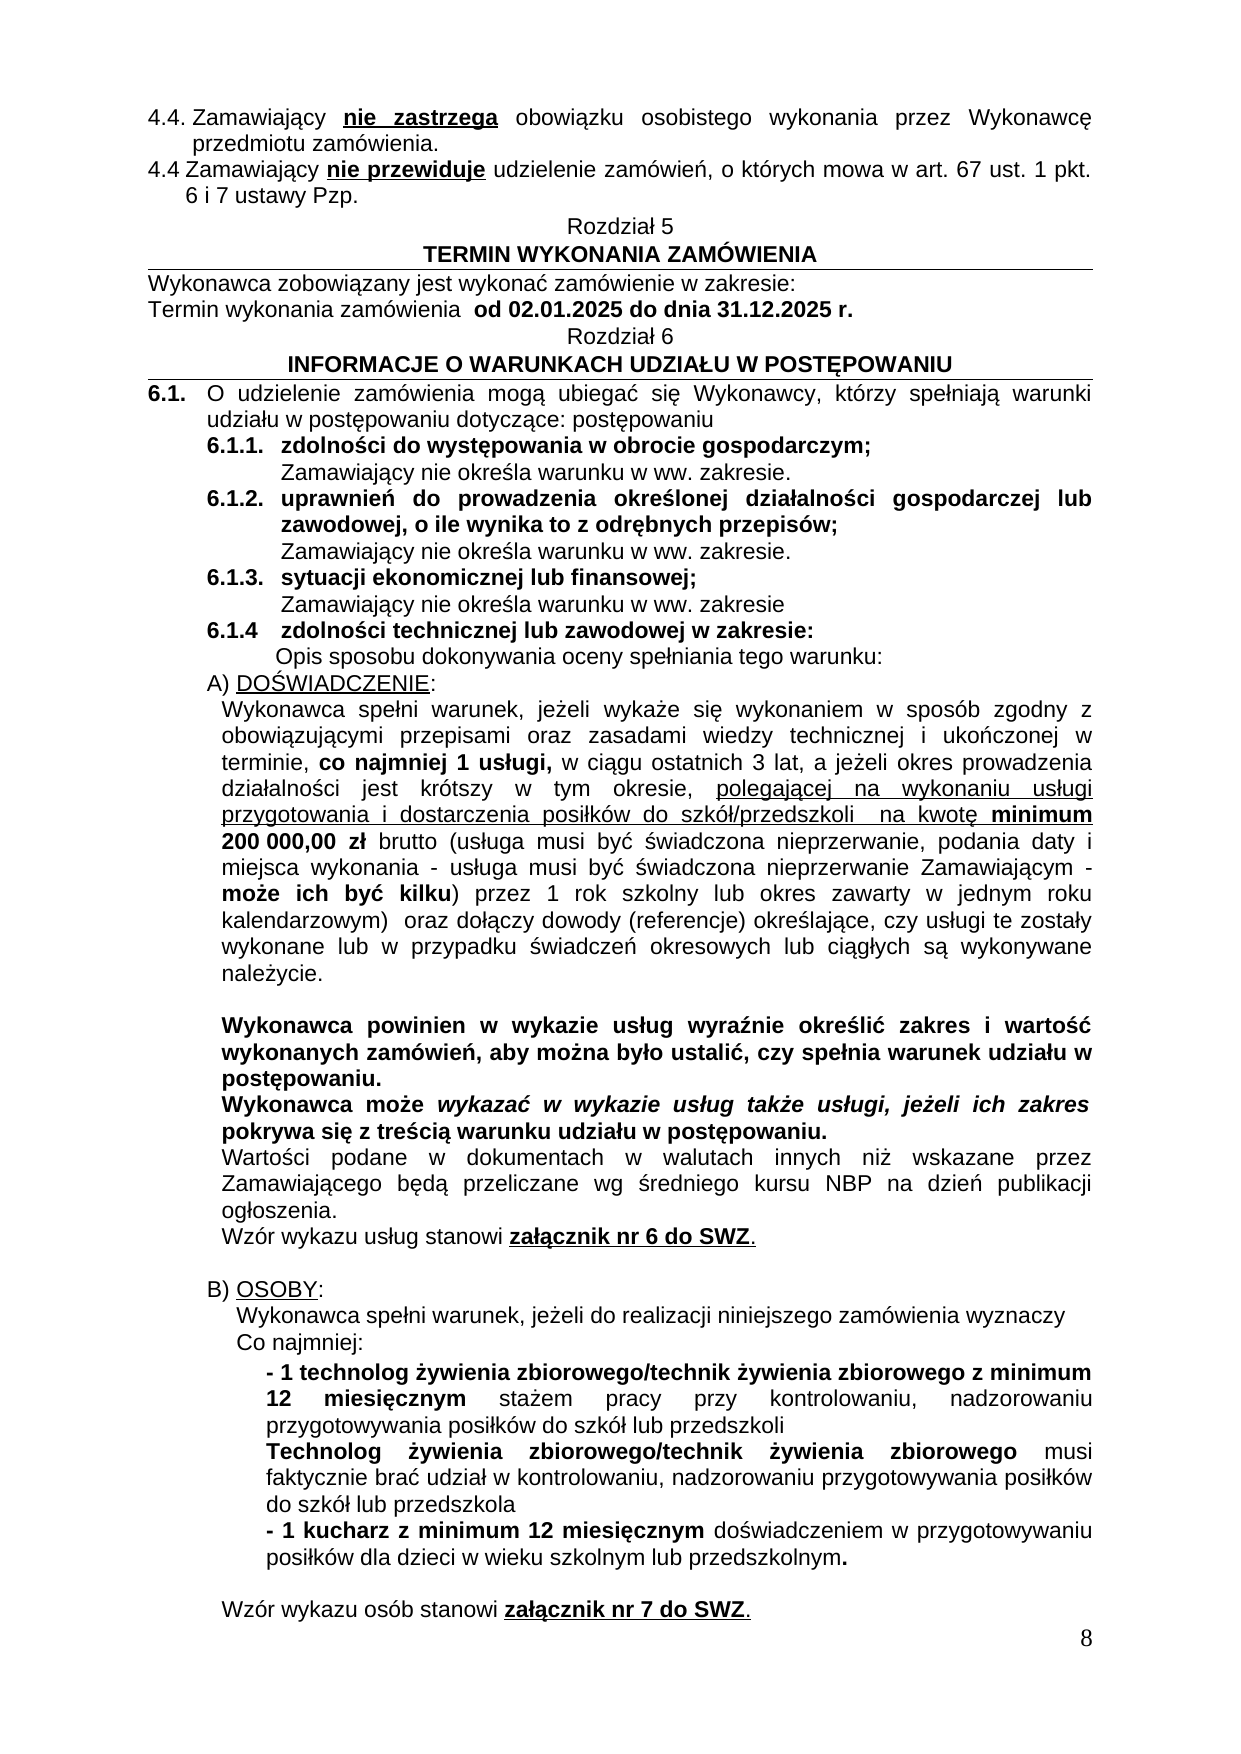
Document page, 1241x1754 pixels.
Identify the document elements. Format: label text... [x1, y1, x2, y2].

text Wzór wykazu usług stanowi załącznik nr 6 do SWZ. [221, 1223, 1093, 1249]
table_header Rozdział 6 INFORMACJE O WARUNKACH UDZIAŁU W POSTĘPOWANIU [148, 323, 1092, 379]
text Wykonawca może wykazać w wykazie usług także usługi, jeżeli ich zakres pokrywa się z treścią warunku udziału w postępowaniu. [221, 1091, 1093, 1144]
list uprawnień do prowadzenia określonej działalności gospodarczej lub zawodowej, o ile wynika to z odrębnych przepisów; [207, 485, 1093, 538]
list Wykonawca spełni warunek, jeżeli do realizacji niniejszego zamówienia wyznaczy [236, 1302, 1091, 1328]
text Wykonawca zobowiązany jest wykonać zamówienie w zakresie: [148, 270, 1093, 296]
table_header Rozdział 5 TERMIN WYKONANIA ZAMÓWIENIA [148, 213, 1092, 269]
text Wzór wykazu osób stanowi załącznik nr 7 do SWZ. [221, 1596, 1093, 1622]
text Wykonawca powinien w wykazie usług wyraźnie określić zakres i wartość wykonanych zamówień, aby można było ustalić, czy spełnia warunek udziału w postępowaniu. [221, 1012, 1093, 1091]
text - 1 technolog żywienia zbiorowego/technik żywienia zbiorowego z minimum 12 miesięcznym stażem pracy przy kontrolowaniu, nadzorowaniu przygotowywania posiłków do szkół lub przedszkoli [266, 1359, 1093, 1438]
text Wartości podane w dokumentach w walutach innych niż wskazane przez Zamawiającego będą przeliczane wg średniego kursu NBP na dzień publikacji ogłoszenia. [221, 1144, 1093, 1223]
list Zamawiający nie zastrzega obowiązku osobistego wykonania przez Wykonawcę przedmiotu zamówienia. [148, 103, 1093, 156]
text Zamawiający nie określa warunku w ww. zakresie. [281, 459, 1093, 485]
list zdolności do występowania w obrocie gospodarczym; [207, 432, 1093, 459]
list zdolności technicznej lub zawodowej w zakresie: [207, 617, 1093, 643]
list Zamawiający nie przewiduje udzielenie zamówień, o których mowa w art. 67 ust. 1 pkt. 6 i 7 ustawy Pzp. [148, 156, 1093, 209]
text Zamawiający nie określa warunku w ww. zakresie [207, 591, 1093, 617]
list sytuacji ekonomicznej lub finansowej; [207, 564, 1093, 591]
list DOŚWIADCZENIE: [207, 669, 1091, 696]
list OSOBY: [207, 1276, 1091, 1302]
text Zamawiający nie określa warunku w ww. zakresie. [281, 538, 1093, 564]
text Wykonawca spełni warunek, jeżeli wykaże się wykonaniem w sposób zgodny z obowiązującymi przepisami oraz zasadami wiedzy technicznej i ukończonej w terminie, co najmniej 1 usługi, w ciągu ostatnich 3 lat, a jeżeli okres prowadzenia działalności jest krótszy w tym okresie, polegającej na wykonaniu usługi przygotowania i dostarczenia posiłków do szkół/przedszkoli na kwotę minimum 200 000,00 zł brutto (usługa musi być świadczona nieprzerwanie, podania daty i miejsca wykonania - usługa musi być świadczona nieprzerwanie Zamawiającym - może ich być kilku) przez 1 rok szkolny lub okres zawarty w jednym roku kalendarzowym) oraz dołączy dowody (referencje) określające, czy usługi te zostały wykonane lub w przypadku świadczeń okresowych lub ciągłych są wykonywane należycie. [221, 825, 1093, 986]
text - 1 kucharz z minimum 12 miesięcznym doświadczeniem w przygotowywaniu posiłków dla dzieci w wieku szkolnym lub przedszkolnym. [266, 1517, 1093, 1570]
list O udzielenie zamówienia mogą ubiegać się Wykonawcy, którzy spełniają warunki udziału w postępowaniu dotyczące: postępowaniu [148, 380, 1093, 432]
text Technolog żywienia zbiorowego/technik żywienia zbiorowego musi faktycznie brać udział w kontrolowaniu, nadzorowaniu przygotowywania posiłków do szkół lub przedszkola [266, 1438, 1093, 1517]
text Termin wykonania zamówienia od 02.01.2025 do dnia 31.12.2025 r. [148, 296, 1093, 323]
list Opis sposobu dokonywania oceny spełniania tego warunku: [221, 643, 1093, 669]
list Co najmniej: [236, 1328, 1091, 1355]
text Wykonawca spełni warunek, jeżeli wykaże się wykonaniem w sposób zgodny z obowiązującymi przepisami oraz zasadami wiedzy technicznej i ukończonej w terminie, co najmniej 1 usługi, w ciągu ostatnich 3 lat, a jeżeli okres prowadzenia działalności jest krótszy w tym okresie, polegającej na wykonaniu usługi przygotowania i dostarczenia posiłków do szkół/przedszkoli na kwotę minimum 200 000,00 zł brutto (usługa musi być świadczona nieprzerwanie, podania daty i miejsca wykonania - usługa musi być świadczona nieprzerwanie Zamawiającym - może ich być kilku) przez 1 rok szkolny lub okres zawarty w jednym roku kalendarzowym) oraz dołączy dowody (referencje) określające, czy usługi te zostały wykonane lub w przypadku świadczeń okresowych lub ciągłych są wykonywane należycie. [221, 696, 1093, 824]
